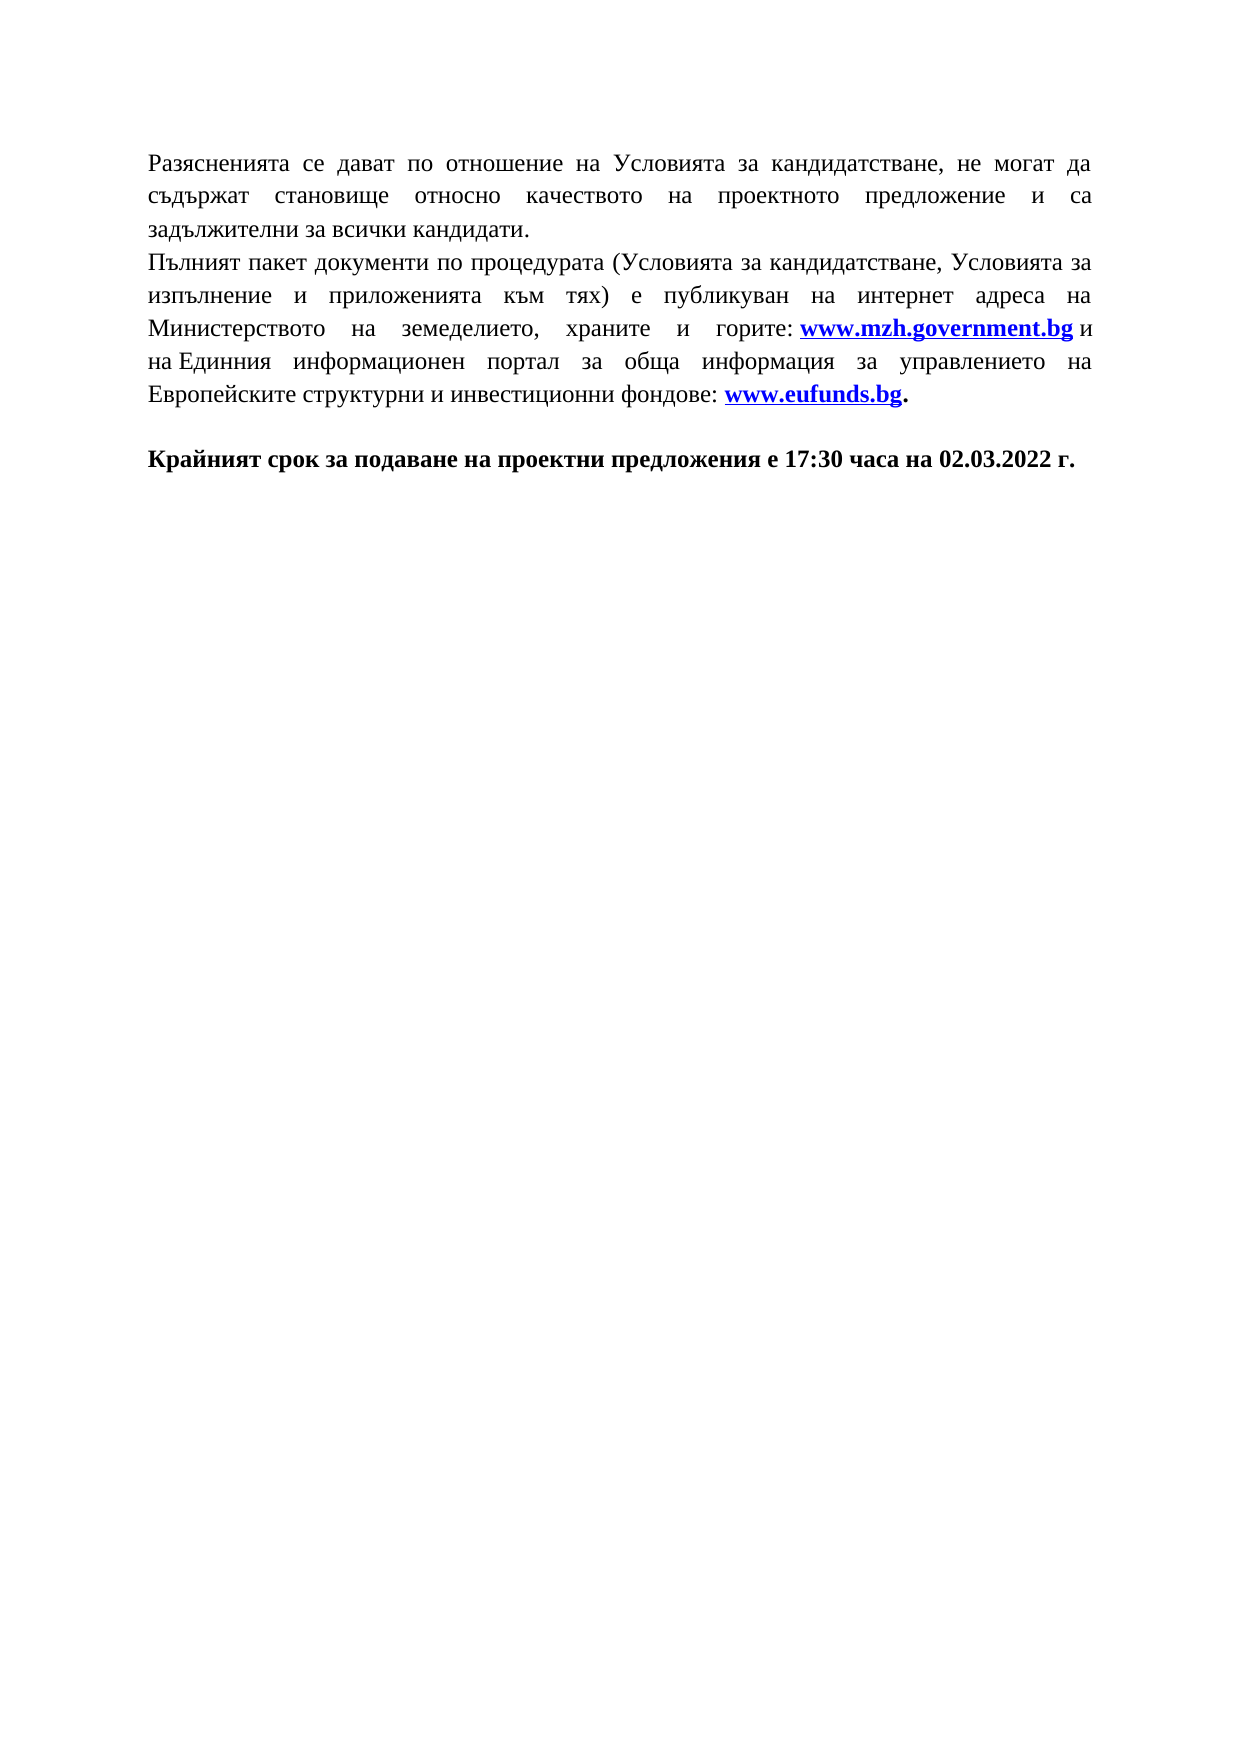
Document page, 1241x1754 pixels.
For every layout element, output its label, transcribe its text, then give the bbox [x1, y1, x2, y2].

text Крайният срок за подаване на проектни предложения е 17:30 часа на 02.03.2022 г. [148, 444, 1093, 473]
text Разясненията се дават по отношение на Условията за кандидатстване, не могат да съдържат становище относно качеството на проектното предложение и са задължителни за всички кандидати. [148, 148, 1093, 242]
text Пълният пакет документи по процедурата (Условията за кандидатстване, Условията за изпълнение и приложенията към тях) е публикуван на интернет адреса на Министерството на земеделието, храните и горите: www.mzh.government.bg и на Единния информационен портал за обща информация за управлението на Европейските структурни и инвестиционни фондове: www.eufunds.bg. [148, 247, 1093, 407]
